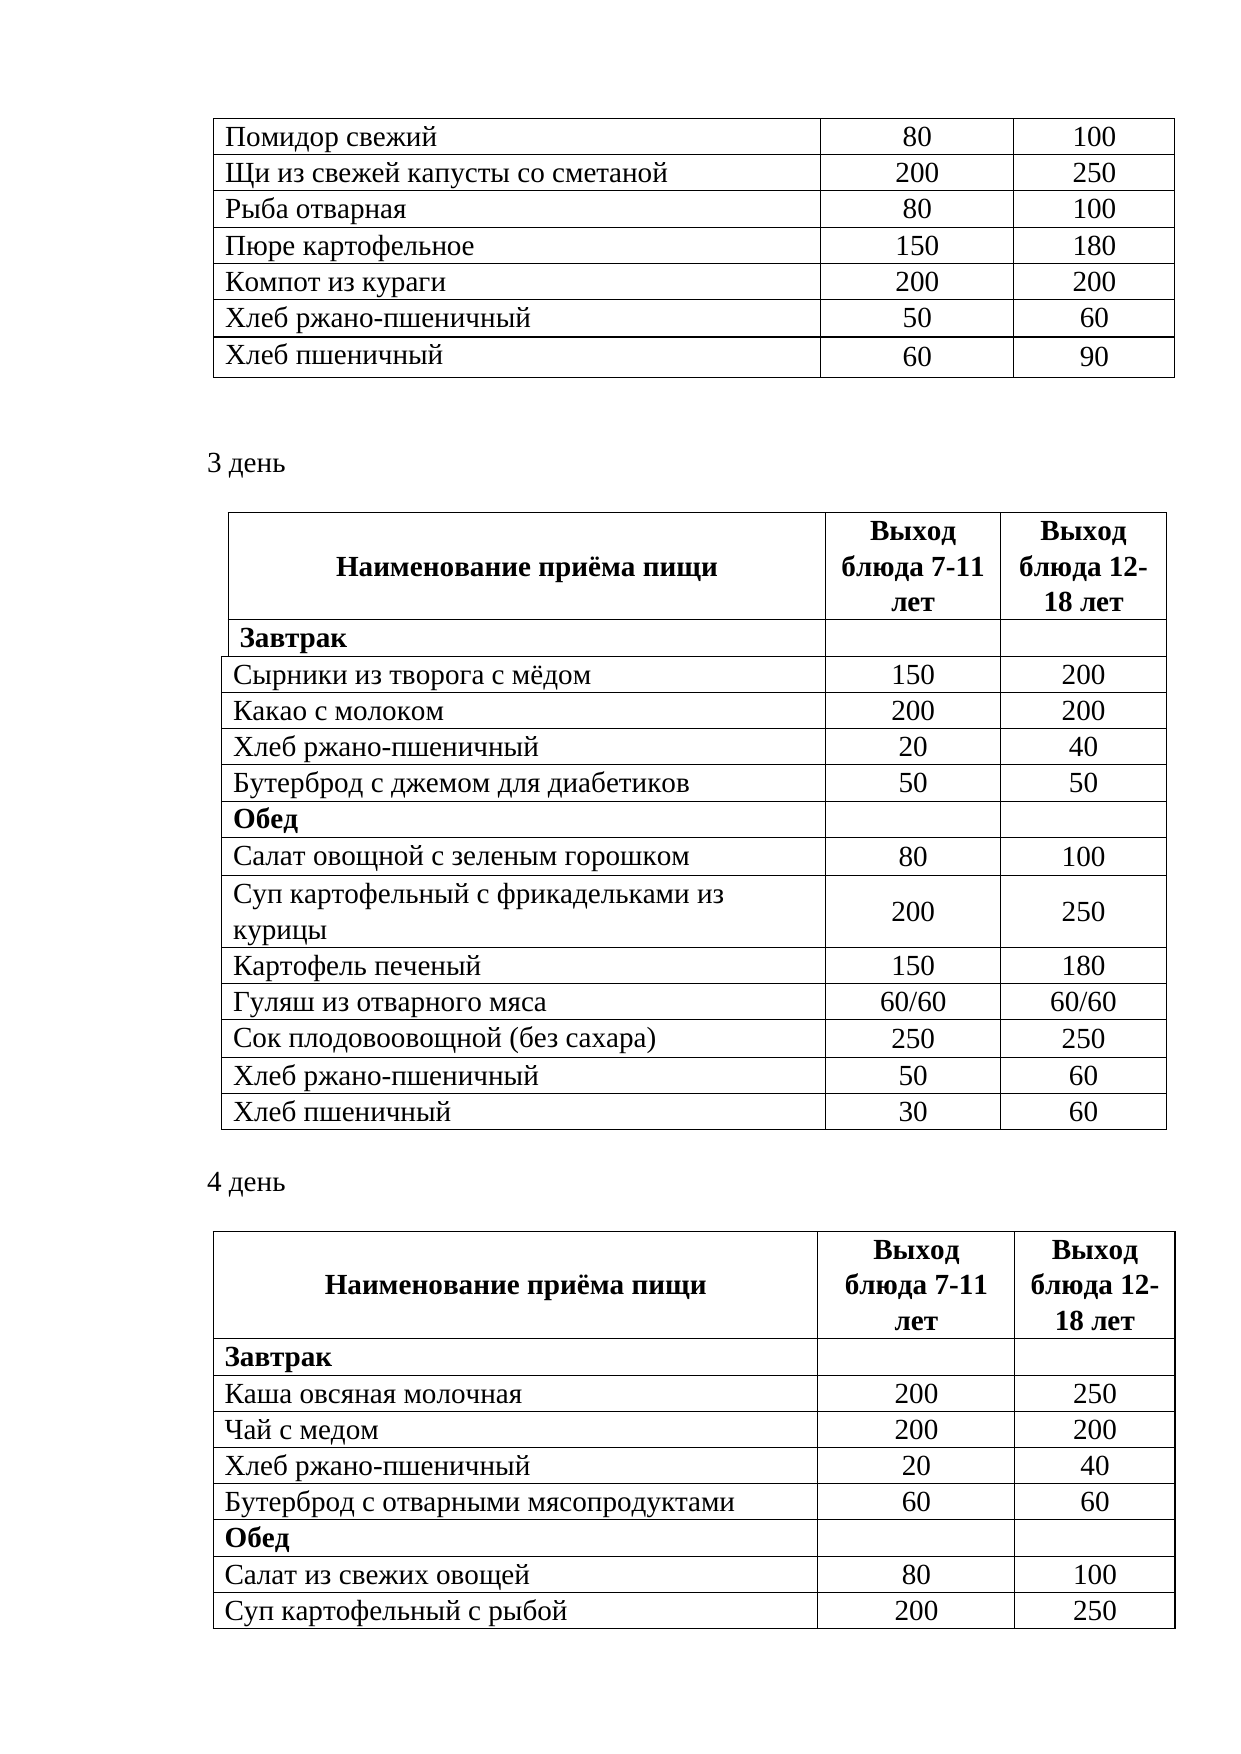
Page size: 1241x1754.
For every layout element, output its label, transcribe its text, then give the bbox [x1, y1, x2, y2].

table_cell 50 [826, 1058, 1000, 1093]
table_cell [1015, 1339, 1174, 1375]
table_cell Сырники из творога с мёдом [222, 657, 825, 692]
table_cell [818, 1520, 1014, 1556]
table_cell Хлеб ржано-пшеничный [214, 1448, 817, 1483]
text 4 день [207, 1164, 1181, 1197]
table_cell Хлеб ржано-пшеничный [222, 1058, 825, 1093]
table_cell [1015, 1520, 1174, 1556]
table_cell 100 [1014, 119, 1174, 154]
table_cell 60/60 [1001, 984, 1166, 1019]
table_cell 200 [821, 155, 1013, 190]
table_cell Хлеб пшеничный [222, 1094, 825, 1129]
table_header Выход блюда 12-18 лет [1001, 513, 1166, 619]
table_cell [826, 802, 1000, 837]
table_cell 100 [1014, 191, 1174, 227]
table_cell Суп картофельный с рыбой [214, 1593, 817, 1628]
table_cell 200 [826, 876, 1000, 947]
table_cell Бутерброд с отварными мясопродуктами [214, 1484, 817, 1519]
table_cell 60 [1014, 300, 1174, 336]
table_cell [818, 1339, 1014, 1375]
table_cell 180 [1014, 228, 1174, 263]
table_cell 200 [1001, 693, 1166, 728]
table_cell 250 [1001, 876, 1166, 947]
table_header Выход блюда 7-11 лет [826, 513, 1000, 619]
table_cell 100 [1001, 838, 1166, 875]
table_header Выход блюда 7-11 лет [818, 1232, 1014, 1338]
table_cell 60 [1015, 1484, 1174, 1519]
table_cell 80 [818, 1557, 1014, 1592]
table_cell 80 [826, 838, 1000, 875]
table_cell Сок плодовоовощной (без сахара) [222, 1020, 825, 1057]
table_cell 60 [821, 338, 1013, 377]
table_cell 50 [1001, 765, 1166, 801]
table_cell 100 [1015, 1557, 1174, 1592]
table_cell 150 [826, 948, 1000, 983]
table_cell 200 [818, 1376, 1014, 1411]
table_cell Компот из кураги [214, 264, 820, 299]
table_cell 50 [826, 765, 1000, 801]
table_cell Салат из свежих овощей [214, 1557, 817, 1592]
table_cell Обед [222, 802, 825, 837]
table_cell 80 [821, 119, 1013, 154]
table_cell 250 [1015, 1593, 1174, 1628]
table_cell Пюре картофельное [214, 228, 820, 263]
table_cell 200 [818, 1593, 1014, 1628]
table_cell 60 [1001, 1094, 1166, 1129]
table_cell 200 [821, 264, 1013, 299]
table_cell Гуляш из отварного мяса [222, 984, 825, 1019]
table_cell Каша овсяная молочная [214, 1376, 817, 1411]
table_cell 250 [1015, 1376, 1174, 1411]
table_cell 60 [1001, 1058, 1166, 1093]
table_cell [1001, 802, 1166, 837]
table_cell 200 [818, 1412, 1014, 1447]
table_cell Обед [214, 1520, 817, 1556]
table_cell 60 [818, 1484, 1014, 1519]
table_cell Хлеб ржано-пшеничный [214, 300, 820, 336]
table_cell 150 [826, 657, 1000, 692]
table_cell 200 [1014, 264, 1174, 299]
table_cell Хлеб ржано-пшеничный [222, 729, 825, 764]
table_cell 250 [1014, 155, 1174, 190]
table_cell Хлеб пшеничный [214, 338, 820, 377]
table_cell 60/60 [826, 984, 1000, 1019]
table_cell 250 [1001, 1020, 1166, 1057]
table_header Выход блюда 12-18 лет [1015, 1232, 1174, 1338]
table_cell 250 [826, 1020, 1000, 1057]
table_cell 200 [1001, 657, 1166, 692]
text 3 день [207, 445, 1181, 479]
table_cell 80 [821, 191, 1013, 227]
table_cell 40 [1001, 729, 1166, 764]
table_cell 20 [818, 1448, 1014, 1483]
table_cell 200 [1015, 1412, 1174, 1447]
table_cell 200 [826, 693, 1000, 728]
table_cell Бутерброд с джемом для диабетиков [222, 765, 825, 801]
table_cell Какао с молоком [222, 693, 825, 728]
table_cell Картофель печеный [222, 948, 825, 983]
table_cell 40 [1015, 1448, 1174, 1483]
table_cell 150 [821, 228, 1013, 263]
table_cell Щи из свежей капусты со сметаной [214, 155, 820, 190]
table_header Наименование приёма пищи [229, 513, 825, 619]
table_cell Чай с медом [214, 1412, 817, 1447]
table_cell Завтрак [214, 1339, 817, 1375]
table_cell 30 [826, 1094, 1000, 1129]
table_cell 180 [1001, 948, 1166, 983]
table_cell Суп картофельный с фрикадельками из курицы [222, 876, 825, 947]
table_cell 90 [1014, 338, 1174, 377]
table_cell 20 [826, 729, 1000, 764]
table_cell Салат овощной с зеленым горошком [222, 838, 825, 875]
table_cell [1001, 620, 1166, 656]
table_cell 50 [821, 300, 1013, 336]
table_cell [826, 620, 1000, 656]
table_cell Помидор свежий [214, 119, 820, 154]
table_cell Завтрак [229, 620, 825, 656]
table_cell Рыба отварная [214, 191, 820, 227]
table_header Наименование приёма пищи [214, 1232, 817, 1338]
